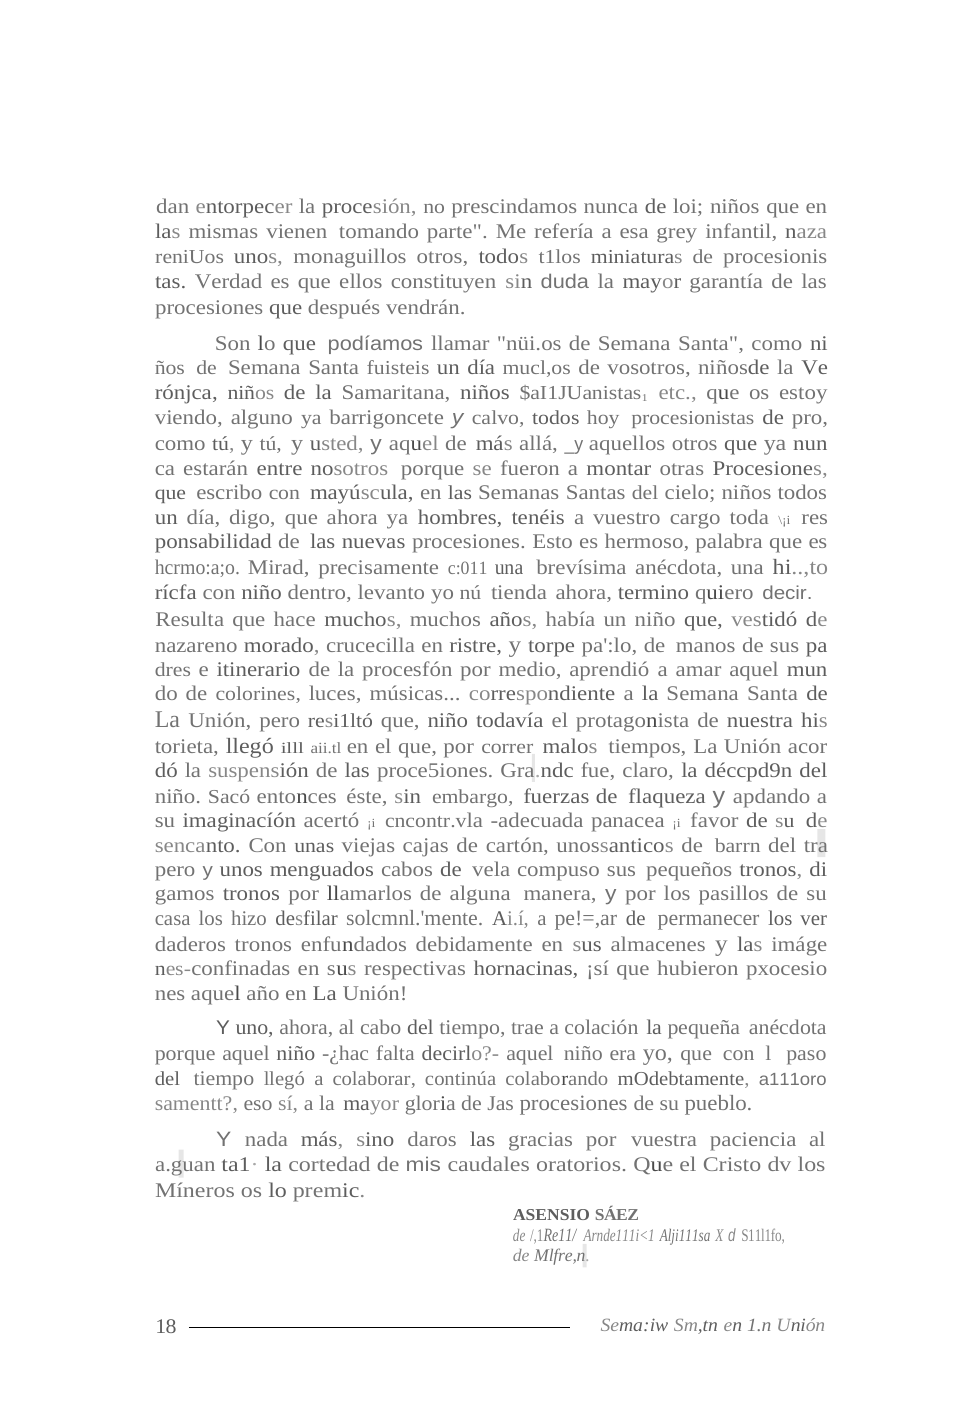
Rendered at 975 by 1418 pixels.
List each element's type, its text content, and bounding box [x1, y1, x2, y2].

text Y uno, ahora, al cabo del tiempo, trae a colación la pequeña anécdota porque aquel niño -¿hac falta decirlo?- aquel niño era yo, que con l paso del tiempo llegó a colaborar, continúa colaborando mOdebtamente, a111oro­ samentt?, eso sí, a la mayor gloria de Jas procesiones de su pueblo. [154, 1015, 827, 1115]
text dan entorpecer la procesión, no prescindamos nunca de loi; niños que en las mismas vienen tomando parte". Me refería a esa grey infantil, naza­ reniUos unos, monaguillos otros, todos t1los miniaturas de procesionis­ tas. Verdad es que ellos constituyen sin duda la mayor garantía de las procesiones que después vendrán. [155, 194, 827, 319]
text de Mlfre,n. [513, 1246, 931, 1266]
text 18 Sema:iw Sm,tn en 1.n Unión [155, 1313, 931, 1338]
text Son lo que podíamos llamar "nüi.os de Semana Santa", como ni­ ños de Semana Santa fuisteis un día mucl,os de vosotros, niñosde la Ve­ rónjca, niños de la Samaritana, niños $aI1JUanistas1 etc., que os estoy viendo, alguno ya barrigoncete y calvo, todos hoy procesionistas de pro, como tú, y tú, y usted, y aquel de más allá, _y aquellos otros que ya nun­ ca estarán entre nosotros porque se fueron a montar otras Procesiones, que escribo con mayúscula, en las Semanas Santas del cielo; niños todos un día, digo, que ahora ya hombres, tenéis a vuestro cargo toda \¡i res­ ponsabilidad de las nuevas procesiones. Esto es hermoso, palabra que es hcrmo:a;o. Mirad, precisamente c:011 una brevísima anécdota, una hi..,to­ rícfa con niño dentro, levanto yo nú tienda ahora, termino quiero decir. [154, 331, 828, 604]
text de /,1Re11/ Arnde111i<1 Alji111sa X d S11l1fo, [513, 1224, 931, 1246]
text Y nada más, sino daros las gracias por vuestra paciencia al a.guan­ ta1· la cortedad de mis caudales oratorios. Que el Cristo dv los Míneros os lo premic. [155, 1127, 826, 1202]
text ASENSIO SÁEZ [513, 1205, 931, 1224]
text Resulta que hace muchos, muchos años, había un niño que, vestidó de nazareno morado, crucecilla en ristre, y torpe pa':lo, de manos de sus pa­ dres e itinerario de la procesfón por medio, aprendió a amar aquel mun­ do de colorines, luces, músicas... correspondiente a la Semana Santa de La Unión, pero resi1ltó que, niño todavía el protagonista de nuestra his­ torieta, llegó illl aii.tl en el que, por correr malos tiempos, La Unión acor­ dó la suspensión de las proce5iones. Gra.ndc fue, claro, la déccpd9n del niño. Sacó entonces éste, sin embargo, fuerzas de flaqueza y apdando a su imaginacíón acertó ¡i cncontr.vla -adecuada panacea ¡i favor de su de­ sencanto. Con unas viejas cajas de cartón, unossanticos de barrn del tra­ pero y unos menguados cabos de vela compuso sus pequeños tronos, di­ gamos tronos por llamarlos de alguna manera, y por los pasillos de su casa los hizo desfilar solcmnl.'mente. Ai.í, a pe!=,ar de permanecer los ver­ daderos tronos enfundados debidamente en sus almacenes y las imáge­ nes-confinadas en sus respectivas hornacinas, ¡sí que hubieron pxocesio­ nes aquel año en La Unión! [154, 607, 828, 1004]
